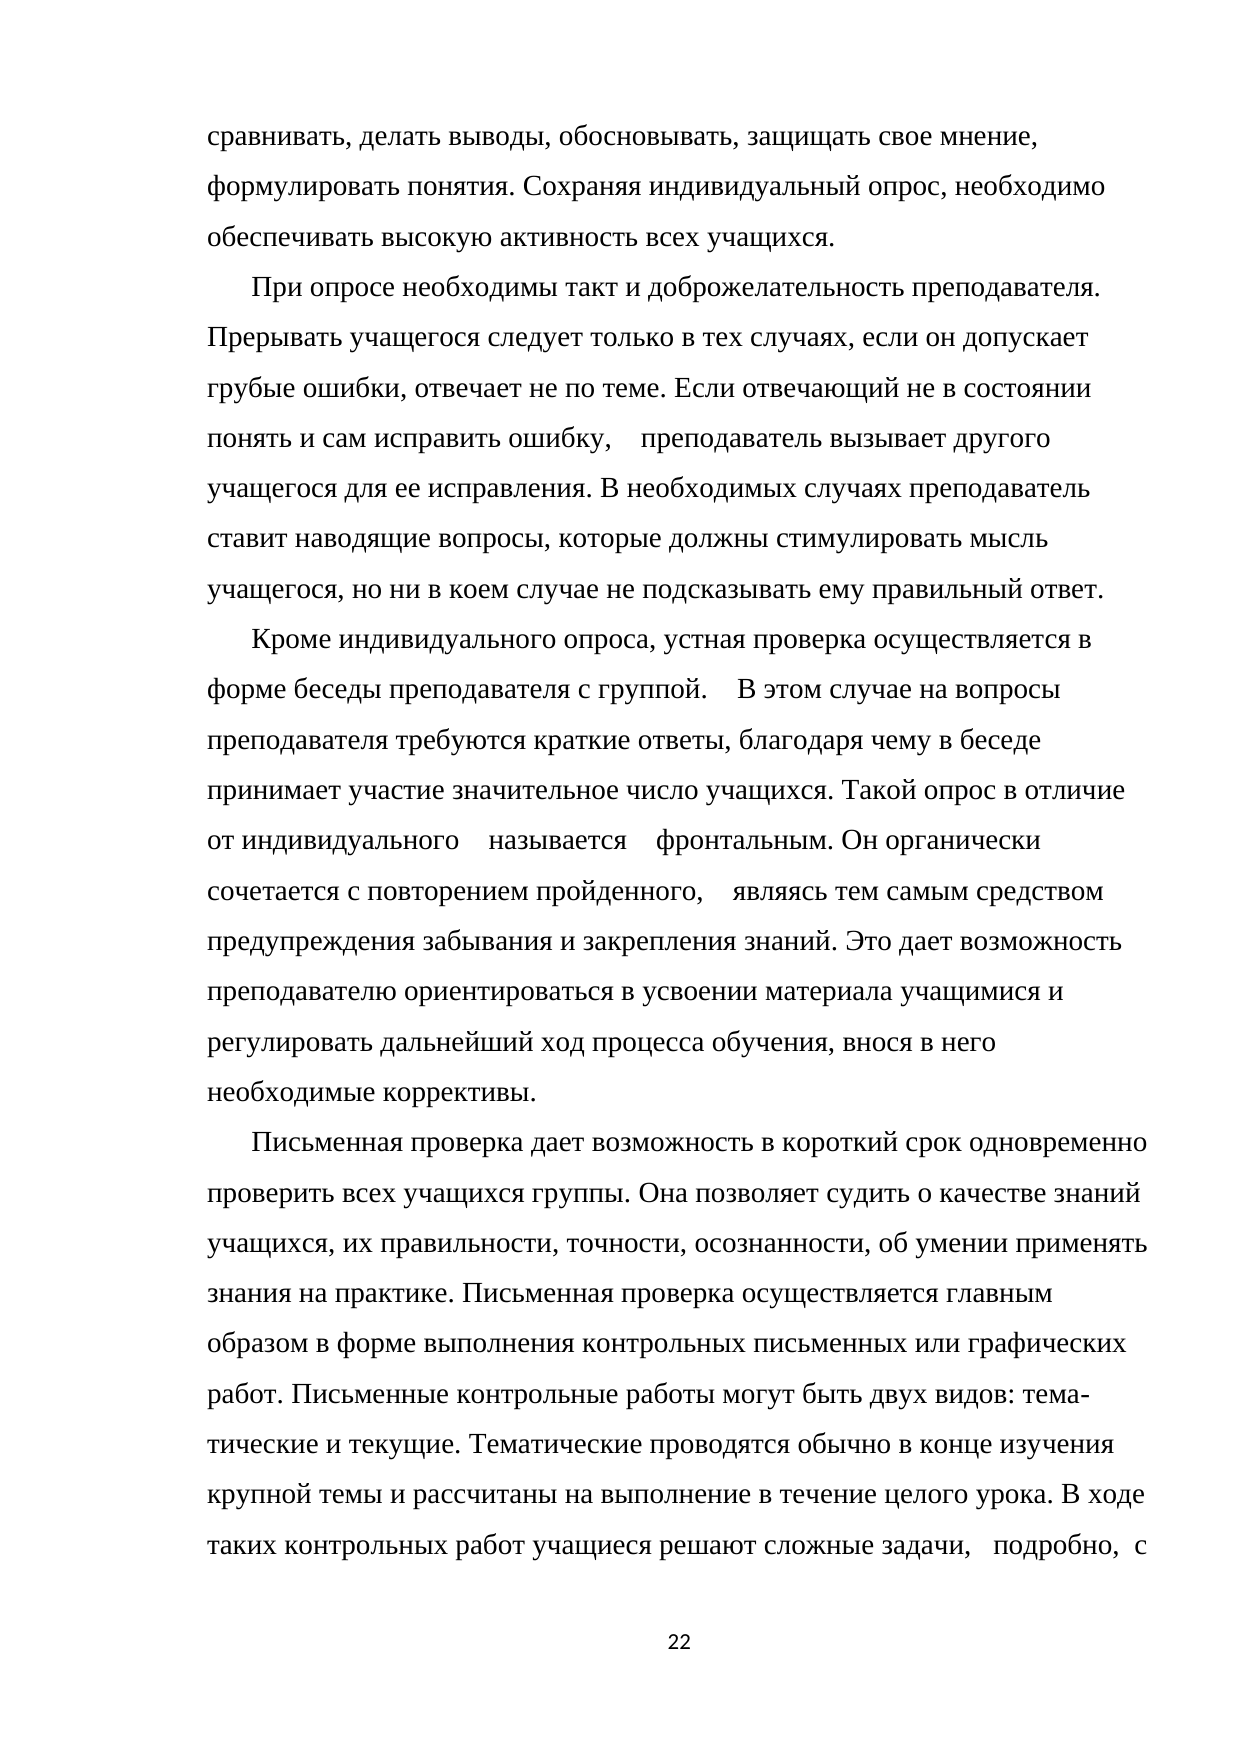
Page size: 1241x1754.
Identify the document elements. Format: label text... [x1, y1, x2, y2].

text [207, 1124, 1152, 1560]
text При опросе необходимы такт и доброжелательность преподавателя. Прерывать учащегося следует только в тех случаях, если он допускает грубые ошибки, отвечает не по теме. Если отвечающий не в состоянии понять и сам исправить ошибку, преподаватель вызывает другого учащегося для ее исправления. В необходимых случаях преподаватель ставит наводящие вопросы, которые должны стимулировать мысль учащегося, но ни в коем случае не подсказывать ему правильный ответ. [207, 269, 1152, 604]
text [207, 118, 1152, 252]
text Кроме индивидуального опроса, устная проверка осуществляется в форме беседы преподавателя с группой. В этом случае на вопросы преподавателя требуются краткие ответы, благодаря чему в беседе принимает участие значительное число учащихся. Такой опрос в отличие от индивидуального называется фронтальным. Он органически сочетается с повторением пройденного, являясь тем самым средством предупреждения забывания и закрепления знаний. Это дает возможность преподавателю ориентироваться в усвоении материала учащимися и регулировать дальнейший ход процесса обучения, внося в него необходимые коррективы. [207, 621, 1152, 1108]
